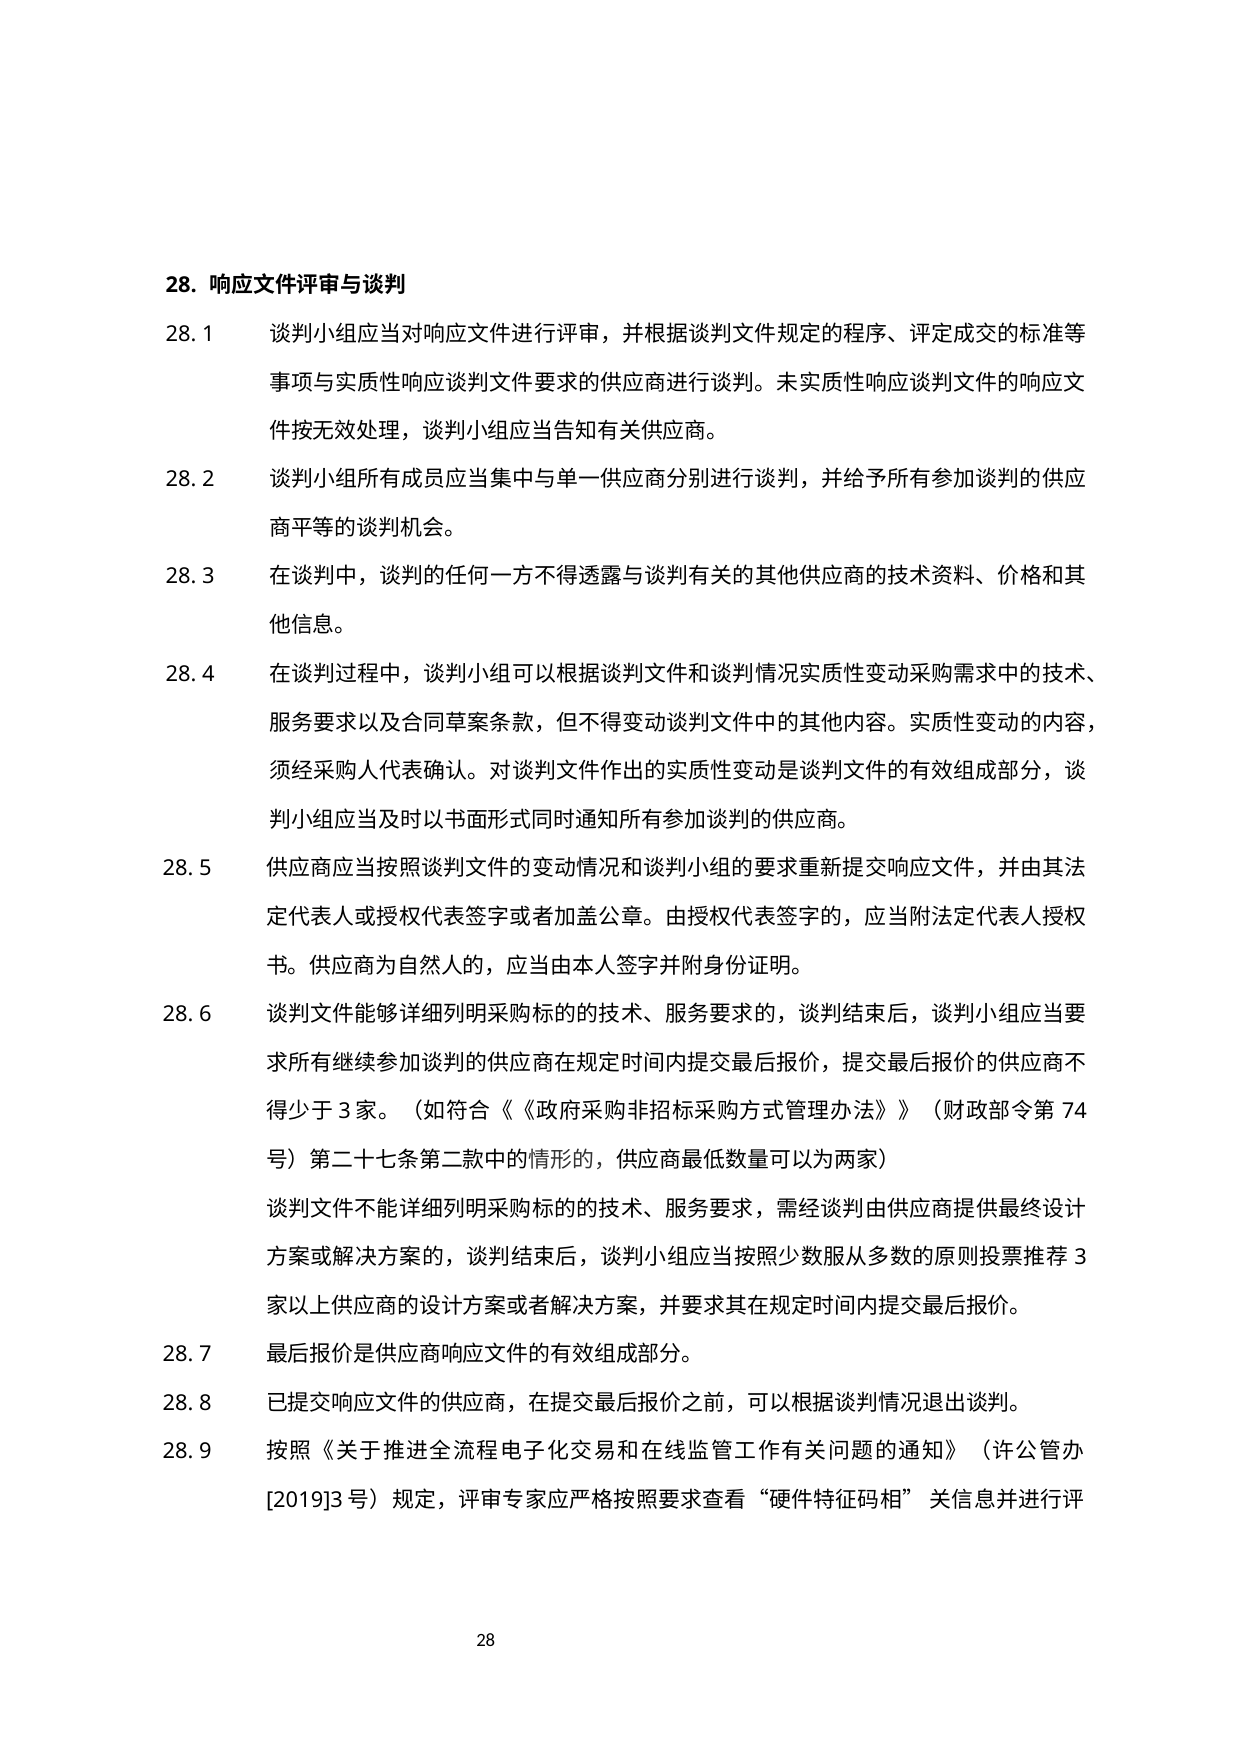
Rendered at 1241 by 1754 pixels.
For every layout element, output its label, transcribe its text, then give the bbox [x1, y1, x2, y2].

list 谈判小组应当对响应文件进行评审，并根据谈判文件规定的程序、评定成交的标准等事项与实质性响应谈判文件要求的供应商进行谈判。未实质性响应谈判文件的响应文件按无效处理，谈判小组应当告知有关供应商。 [165, 315, 1087, 445]
list 供应商应当按照谈判文件的变动情况和谈判小组的要求重新提交响应文件，并由其法定代表人或授权代表签字或者加盖公章。由授权代表签字的，应当附法定代表人授权书。供应商为自然人的，应当由本人签字并附身份证明。 [162, 850, 1087, 980]
list 最后报价是供应商响应文件的有效组成部分。 [162, 1336, 1087, 1369]
list 在谈判过程中，谈判小组可以根据谈判文件和谈判情况实质性变动采购需求中的技术、服务要求以及合同草案条款，但不得变动谈判文件中的其他内容。实质性变动的内容，须经采购人代表确认。对谈判文件作出的实质性变动是谈判文件的有效组成部分，谈判小组应当及时以书面形式同时通知所有参加谈判的供应商。 [165, 655, 1087, 834]
list 响应文件评审与谈判 [165, 267, 1087, 299]
list 在谈判中，谈判的任何一方不得透露与谈判有关的其他供应商的技术资料、价格和其他信息。 [165, 558, 1087, 639]
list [162, 1433, 1087, 1514]
text 谈判文件不能详细列明采购标的的技术、服务要求，需经谈判由供应商提供最终设计方案或解决方案的，谈判结束后，谈判小组应当按照少数服从多数的原则投票推荐3家以上供应商的设计方案或者解决方案，并要求其在规定时间内提交最后报价。 [266, 1190, 1087, 1320]
list 已提交响应文件的供应商，在提交最后报价之前，可以根据谈判情况退出谈判。 [162, 1384, 1087, 1417]
list 谈判小组所有成员应当集中与单一供应商分别进行谈判，并给予所有参加谈判的供应商平等的谈判机会。 [165, 461, 1087, 542]
list 谈判文件能够详细列明采购标的的技术、服务要求的，谈判结束后，谈判小组应当要求所有继续参加谈判的供应商在规定时间内提交最后报价，提交最后报价的供应商不得少于3家。（如符合《《政府采购非招标采购方式管理办法》》（财政部令第74号）第二十七条第二款中的情形的，供应商最低数量可以为两家） [162, 996, 1087, 1174]
